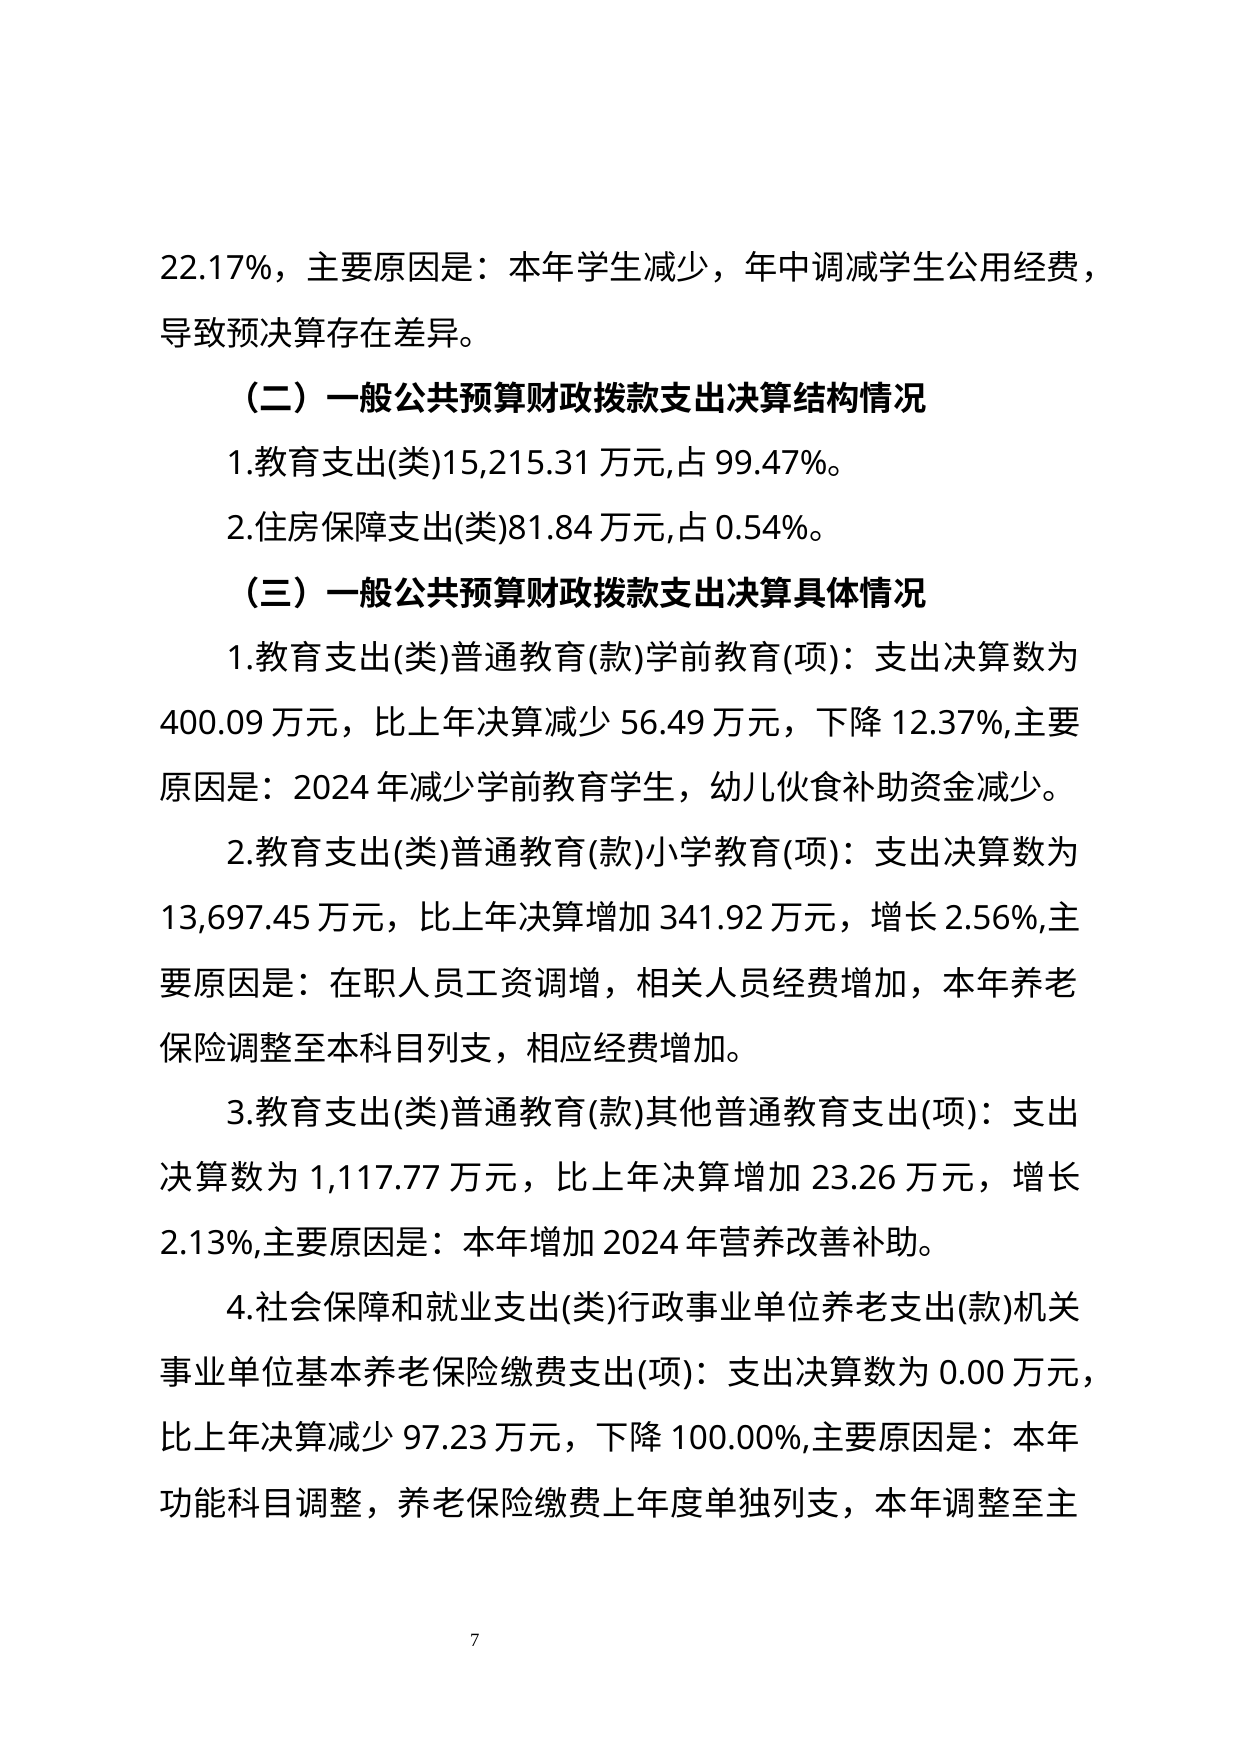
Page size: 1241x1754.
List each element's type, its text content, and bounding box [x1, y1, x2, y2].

text （三）一般公共预算财政拨款支出决算具体情况 [159, 558, 1081, 623]
text 2.住房保障支出(类)81.84万元,占0.54%。 [159, 493, 1081, 558]
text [159, 1273, 1081, 1533]
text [159, 233, 1081, 363]
text 1.教育支出(类)普通教育(款)学前教育(项)：支出决算数为400.09万元，比上年决算减少56.49万元，下降12.37%,主要原因是：2024年减少学前教育学生，幼儿伙食补助资金减少。 [159, 623, 1081, 818]
text 1.教育支出(类)15,215.31万元,占99.47%。 [159, 428, 1081, 493]
text 3.教育支出(类)普通教育(款)其他普通教育支出(项)：支出决算数为1,117.77万元，比上年决算增加23.26万元，增长2.13%,主要原因是：本年增加2024年营养改善补助。 [159, 1078, 1081, 1273]
text 2.教育支出(类)普通教育(款)小学教育(项)：支出决算数为13,697.45万元，比上年决算增加341.92万元，增长2.56%,主要原因是：在职人员工资调增，相关人员经费增加，本年养老保险调整至本科目列支，相应经费增加。 [159, 818, 1081, 1078]
text （二）一般公共预算财政拨款支出决算结构情况 [159, 363, 1081, 428]
